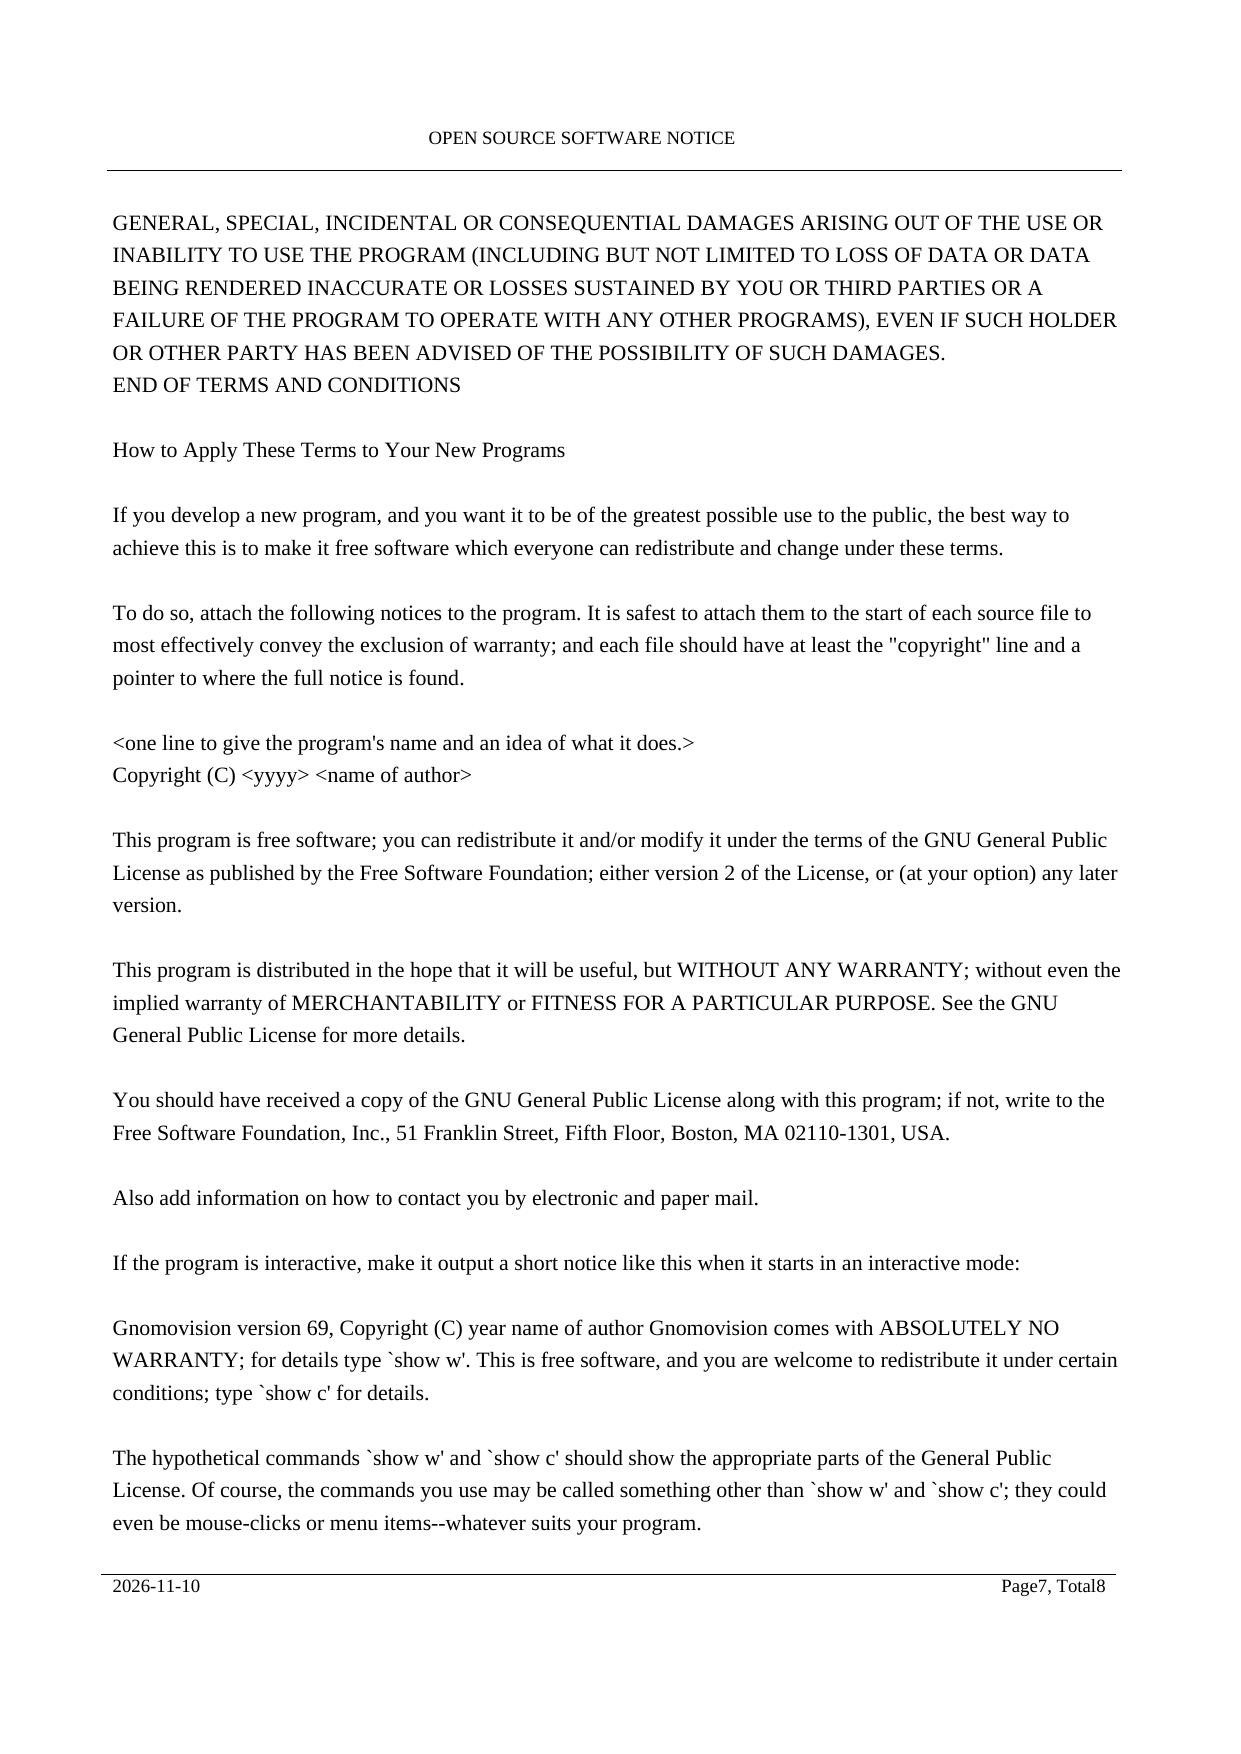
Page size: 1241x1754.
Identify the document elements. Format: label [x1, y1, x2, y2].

text [112, 206, 1128, 1539]
